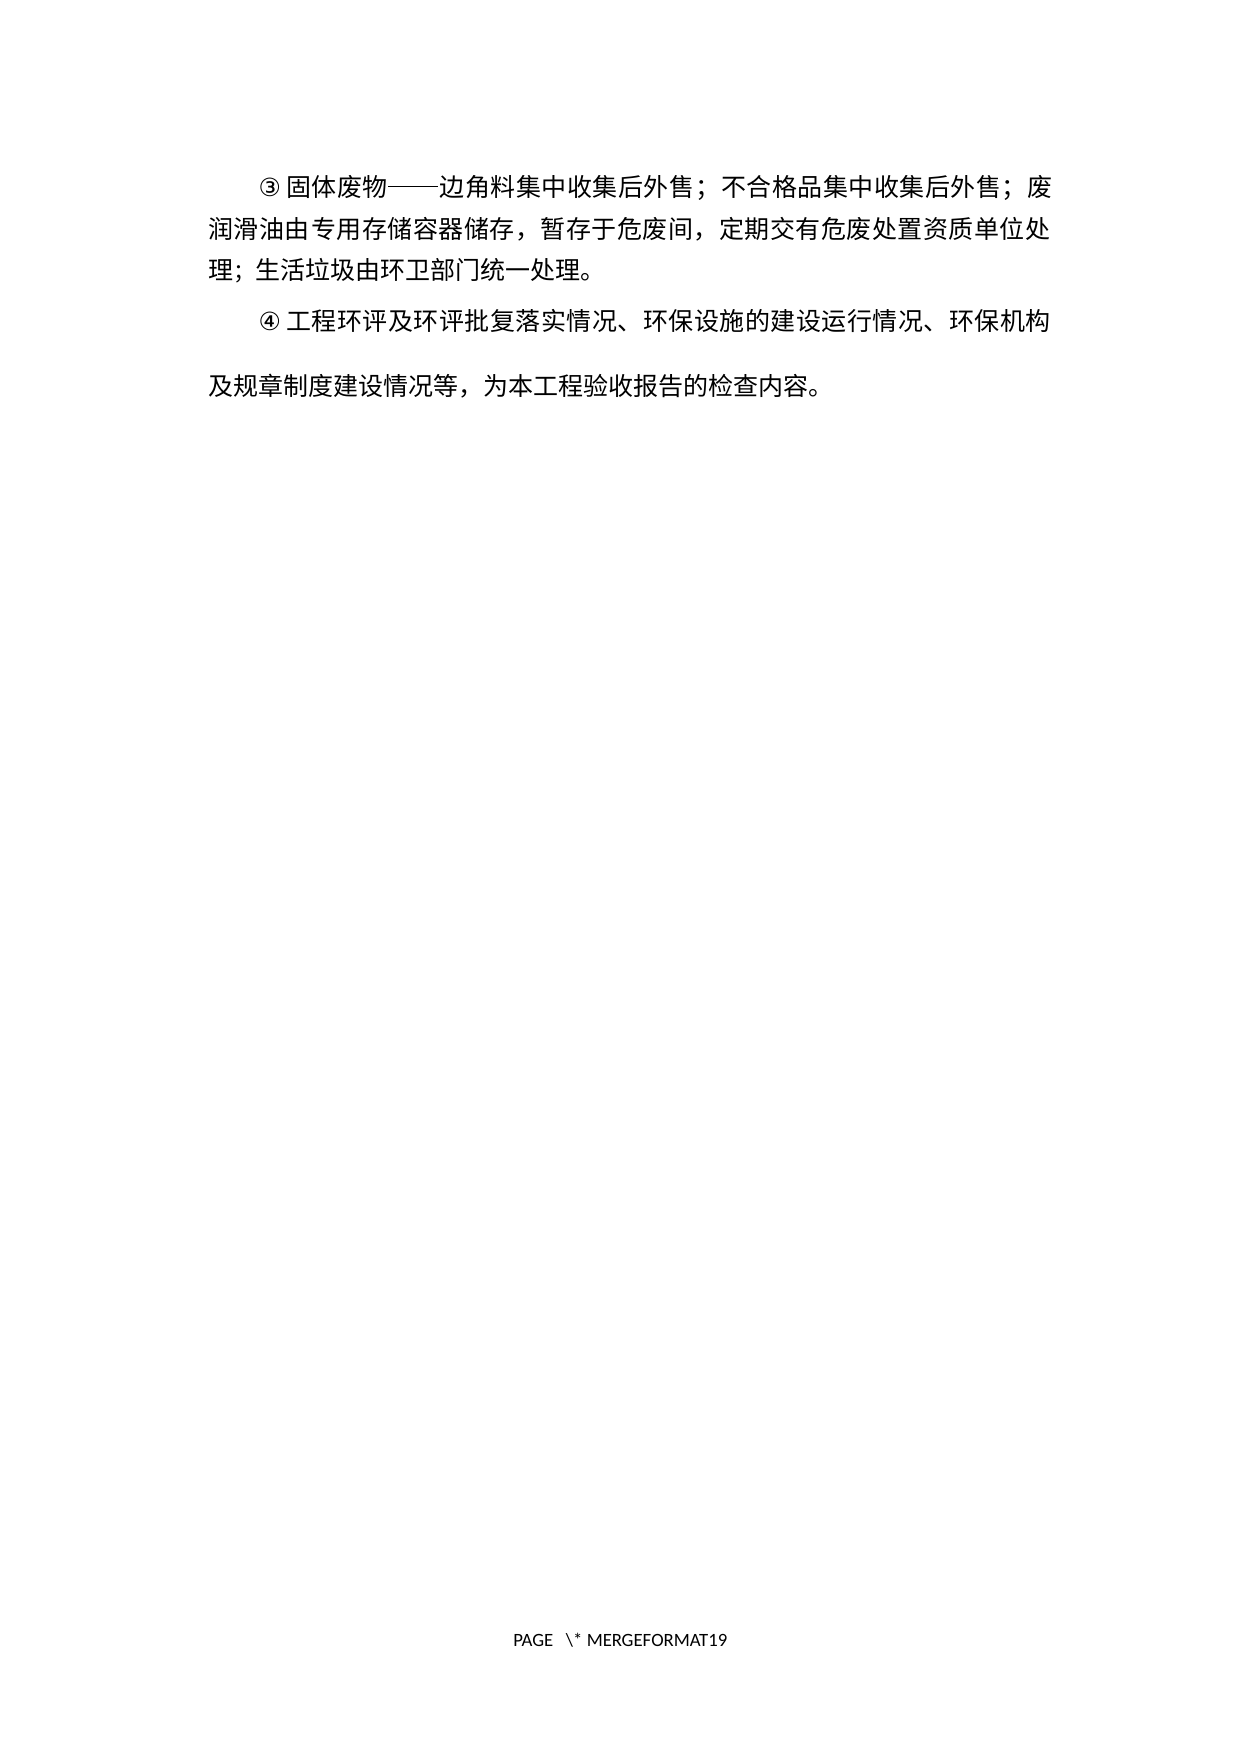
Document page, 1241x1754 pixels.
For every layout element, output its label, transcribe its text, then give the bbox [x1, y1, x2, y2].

text ④工程环评及环评批复落实情况、环保设施的建设运行情况、环保机构及规章制度建设情况等，为本工程验收报告的检查内容。 [208, 287, 1053, 417]
text ③固体废物──边角料集中收集后外售；不合格品集中收集后外售；废润滑油由专用存储容器储存，暂存于危废间，定期交有危废处置资质单位处理；生活垃圾由环卫部门统一处理。 [208, 162, 1053, 287]
